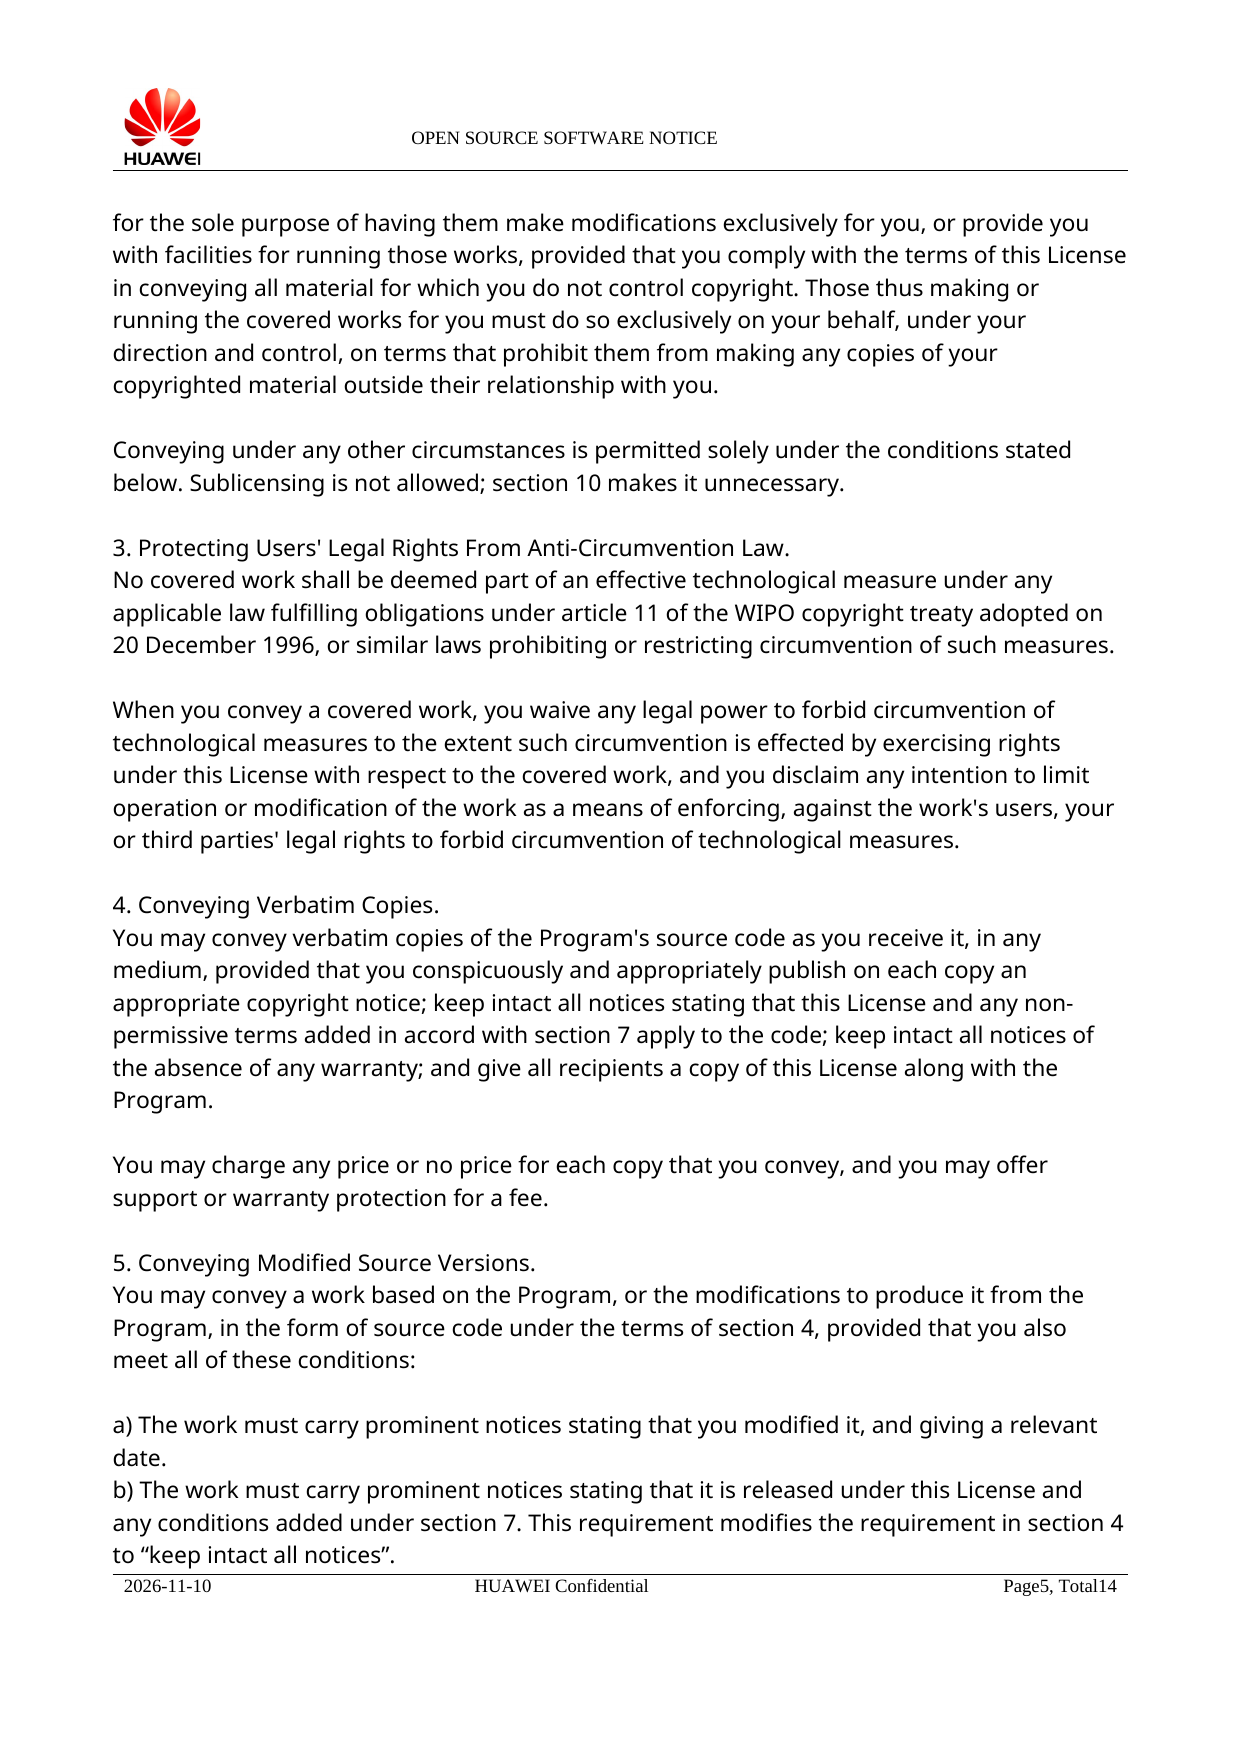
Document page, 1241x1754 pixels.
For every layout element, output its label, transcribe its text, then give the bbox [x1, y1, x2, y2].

picture [124, 88, 201, 165]
text No covered work shall be deemed part of an effective technological measure under any applicable law fulfilling obligations under article 11 of the WIPO copyright treaty adopted on 20 December 1996, or similar laws prohibiting or restricting circumvention of such measures. [112, 564, 1128, 661]
text 4. Conveying Verbatim Copies. [112, 889, 1128, 921]
text When you convey a covered work, you waive any legal power to forbid circumvention of technological measures to the extent such circumvention is effected by exercising rights under this License with respect to the covered work, and you disclaim any intention to limit operation or modification of the work as a means of enforcing, against the work's users, your or third parties' legal rights to forbid circumvention of technological measures. [112, 694, 1128, 856]
text a) The work must carry prominent notices stating that you modified it, and giving a relevant date. [112, 1409, 1128, 1474]
text You may convey a work based on the Program, or the modifications to produce it from the Program, in the form of source code under the terms of section 4, provided that you also meet all of these conditions: [112, 1279, 1128, 1376]
text You may convey verbatim copies of the Program's source code as you receive it, in any medium, provided that you conspicuously and appropriately publish on each copy an appropriate copyright notice; keep intact all notices stating that this License and any non-permissive terms added in accord with section 7 apply to the code; keep intact all notices of the absence of any warranty; and give all recipients a copy of this License along with the Program. [112, 921, 1128, 1116]
text b) The work must carry prominent notices stating that it is released under this License and any conditions added under section 7. This requirement modifies the requirement in section 4 to “keep intact all notices”. [112, 1474, 1128, 1571]
text 3. Protecting Users' Legal Rights From Anti-Circumvention Law. [112, 531, 1128, 564]
text 5. Conveying Modified Source Versions. [112, 1246, 1128, 1279]
text Conveying under any other circumstances is permitted solely under the conditions stated below. Sublicensing is not allowed; section 10 makes it unnecessary. [112, 434, 1128, 499]
text You may charge any price or no price for each copy that you convey, and you may offer support or warranty protection for a fee. [112, 1149, 1128, 1214]
